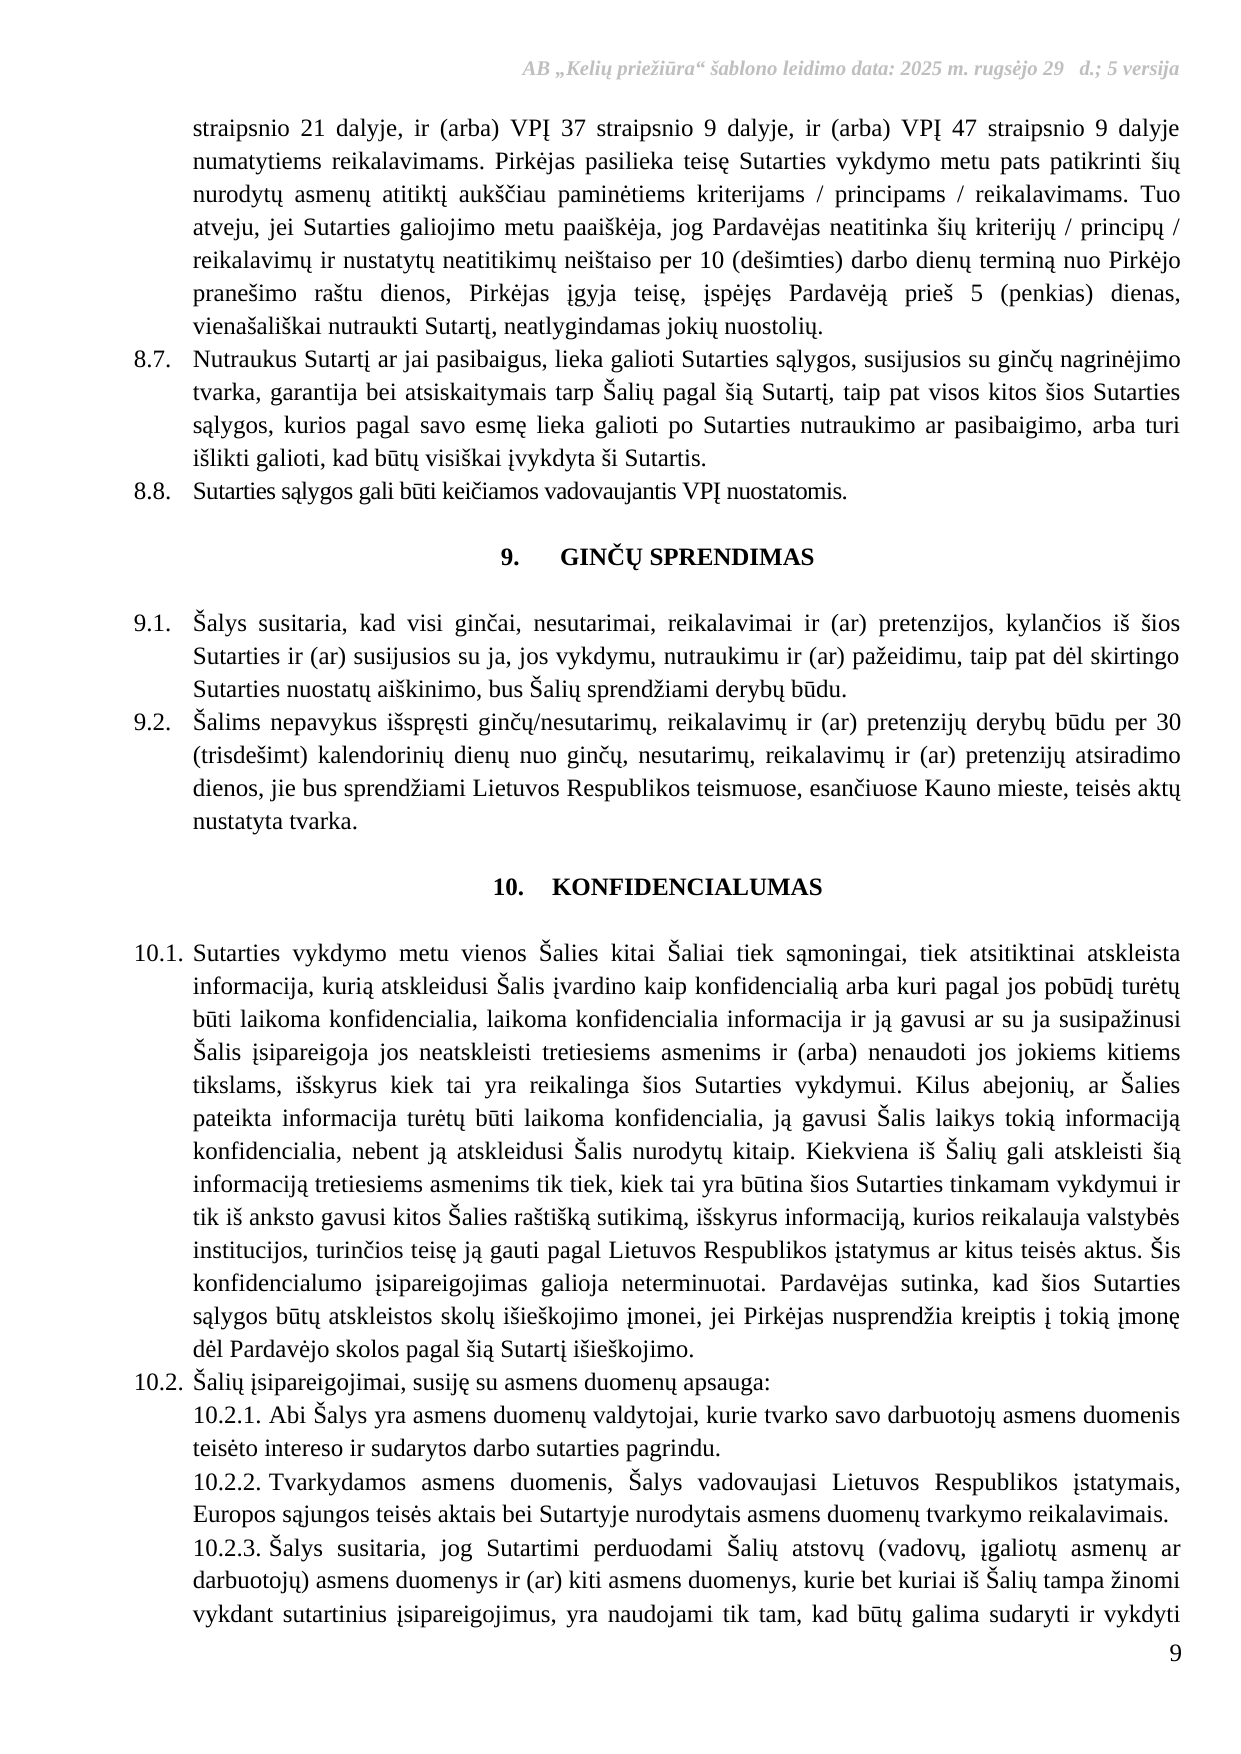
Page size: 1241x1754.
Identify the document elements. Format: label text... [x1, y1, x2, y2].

list Sutarties vykdymo metu vienos Šalies kitai Šaliai tiek sąmoningai, tiek atsitiktinai atskleista informacija, kurią atskleidusi Šalis įvardino kaip konfidencialią arba kuri pagal jos pobūdį turėtų būti laikoma konfidencialia, laikoma konfidencialia informacija ir ją gavusi ar su ja susipažinusi Šalis įsipareigoja jos neatskleisti tretiesiems asmenims ir (arba) nenaudoti jos jokiems kitiems tikslams, išskyrus kiek tai yra reikalinga šios Sutarties vykdymui. Kilus abejonių, ar Šalies pateikta informacija turėtų būti laikoma konfidencialia, ją gavusi Šalis laikys tokią informaciją konfidencialia, nebent ją atskleidusi Šalis nurodytų kitaip. Kiekviena iš Šalių gali atskleisti šią informaciją tretiesiems asmenims tik tiek, kiek tai yra būtina šios Sutarties tinkamam vykdymui ir tik iš anksto gavusi kitos Šalies raštišką sutikimą, išskyrus informaciją, kurios reikalauja valstybės institucijos, turinčios teisę ją gauti pagal Lietuvos Respublikos įstatymus ar kitus teisės aktus. Šis konfidencialumo įsipareigojimas galioja neterminuotai. Pardavėjas sutinka, kad šios Sutarties sąlygos būtų atskleistos skolų išieškojimo įmonei, jei Pirkėjas nusprendžia kreiptis į tokią įmonę dėl Pardavėjo skolos pagal šią Sutartį išieškojimo. [133, 938, 1182, 1363]
list Šalims nepavykus išspręsti ginčų/nesutarimų, reikalavimų ir (ar) pretenzijų derybų būdu per 30 (trisdešimt) kalendorinių dienų nuo ginčų, nesutarimų, reikalavimų ir (ar) pretenzijų atsiradimo dienos, jie bus sprendžiami Lietuvos Respublikos teismuose, esančiuose Kauno mieste, teisės aktų nustatyta tvarka. [133, 707, 1182, 835]
list KONFIDENCIALUMAS [133, 872, 1182, 901]
list GINČŲ SPRENDIMAS [133, 542, 1182, 571]
list Šalių įsipareigojimai, susiję su asmens duomenų apsauga: [133, 1367, 1182, 1396]
list Tvarkydamos asmens duomenis, Šalys vadovaujasi Lietuvos Respublikos įstatymais, Europos sąjungos teisės aktais bei Sutartyje nurodytais asmens duomenų tvarkymo reikalavimais. [193, 1467, 1182, 1528]
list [193, 1533, 1182, 1627]
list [133, 113, 1182, 339]
list Šalys susitaria, kad visi ginčai, nesutarimai, reikalavimai ir (ar) pretenzijos, kylančios iš šios Sutarties ir (ar) susijusios su ja, jos vykdymu, nutraukimu ir (ar) pažeidimu, taip pat dėl skirtingo Sutarties nuostatų aiškinimo, bus Šalių sprendžiami derybų būdu. [133, 608, 1182, 703]
list Sutarties sąlygos gali būti keičiamos vadovaujantis VPĮ nuostatomis. [133, 476, 1182, 505]
list Nutraukus Sutartį ar jai pasibaigus, lieka galioti Sutarties sąlygos, susijusios su ginčų nagrinėjimo tvarka, garantija bei atsiskaitymais tarp Šalių pagal šią Sutartį, taip pat visos kitos šios Sutarties sąlygos, kurios pagal savo esmę lieka galioti po Sutarties nutraukimo ar pasibaigimo, arba turi išlikti galioti, kad būtų visiškai įvykdyta ši Sutartis. [133, 344, 1182, 472]
list Abi Šalys yra asmens duomenų valdytojai, kurie tvarko savo darbuotojų asmens duomenis teisėto intereso ir sudarytos darbo sutarties pagrindu. [193, 1401, 1182, 1462]
